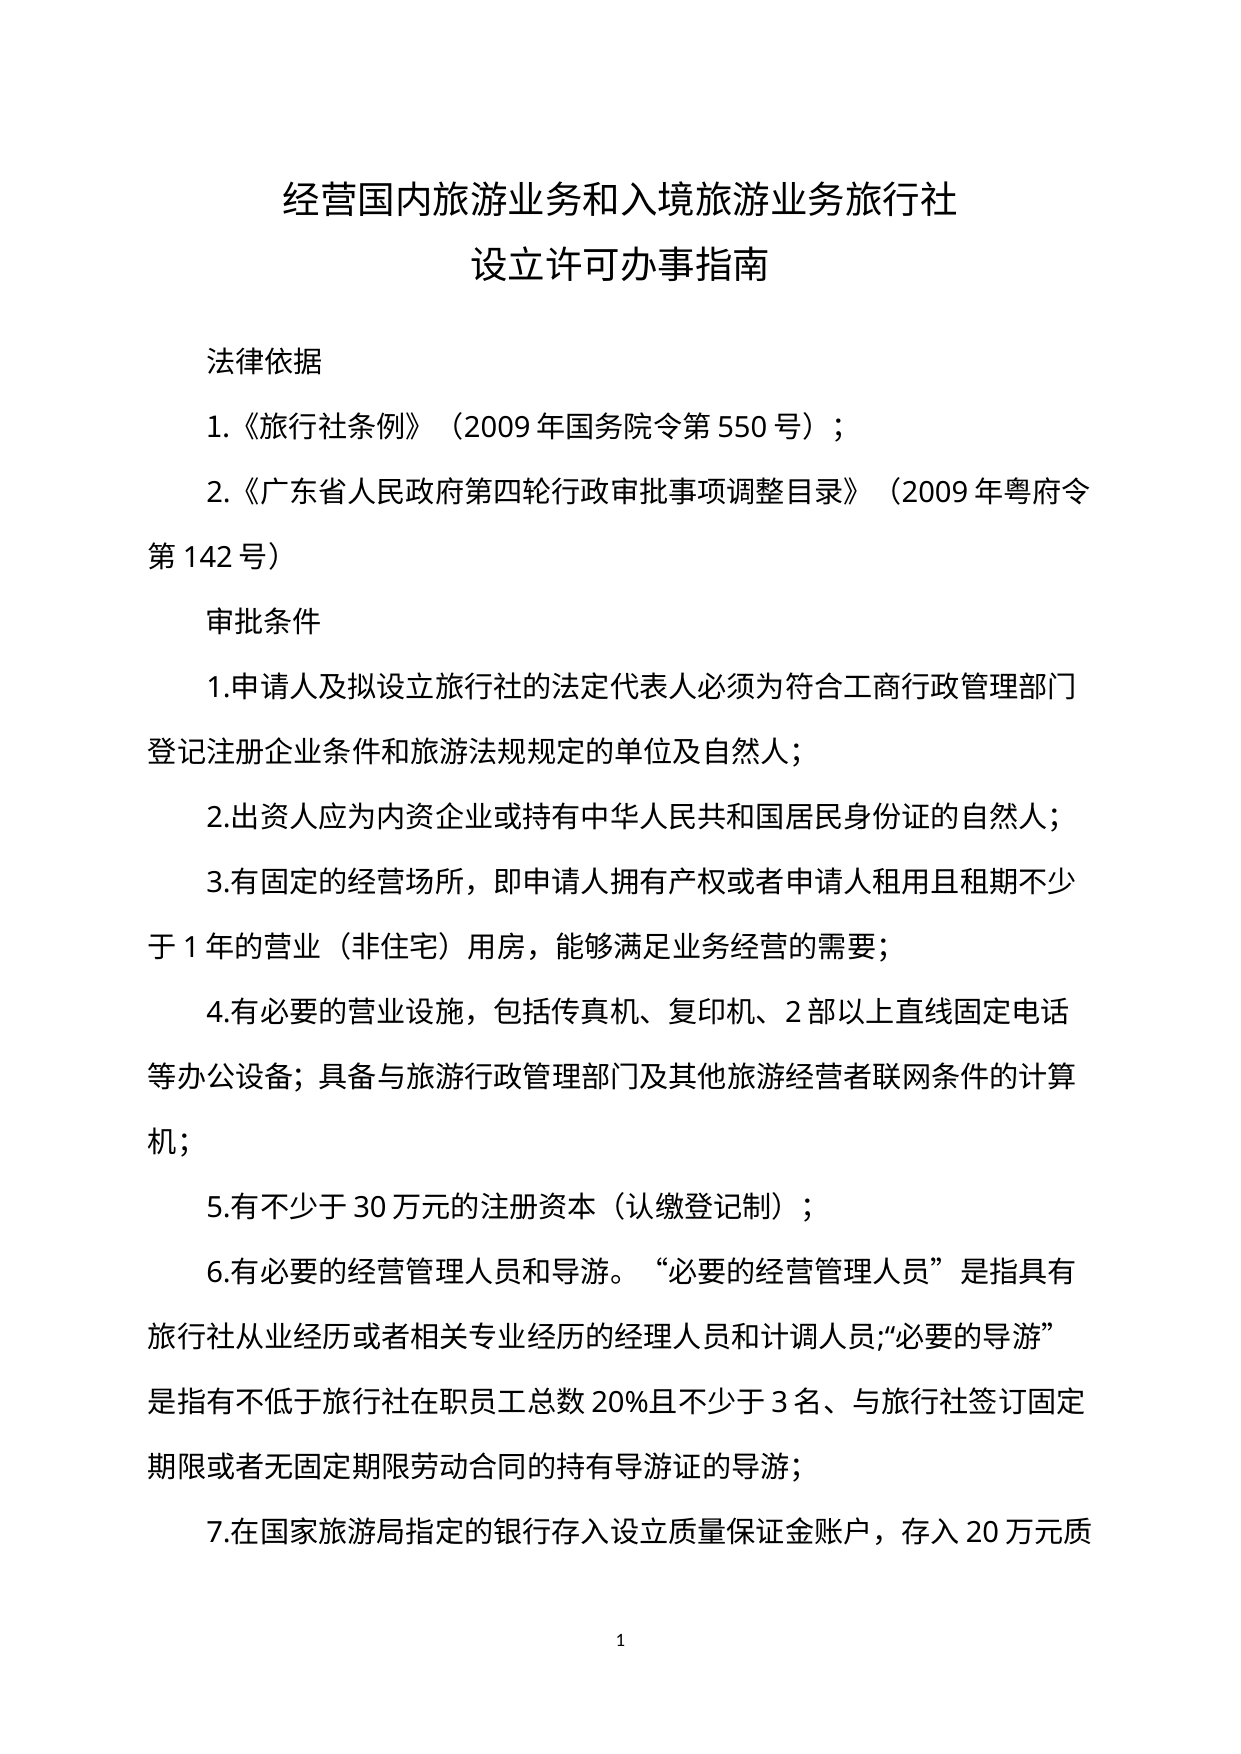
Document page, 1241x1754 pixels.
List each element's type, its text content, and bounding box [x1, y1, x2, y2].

text 经营国内旅游业务和入境旅游业务旅行社 [148, 165, 1092, 230]
text 设立许可办事指南 [148, 230, 1092, 295]
text 3.有固定的经营场所，即申请人拥有产权或者申请人租用且租期不少于1年的营业（非住宅）用房，能够满足业务经营的需要； [148, 847, 1092, 977]
text 2.出资人应为内资企业或持有中华人民共和国居民身份证的自然人； [148, 782, 1092, 847]
text 法律依据 [148, 327, 1092, 392]
text 审批条件 [148, 587, 1092, 652]
text 5.有不少于30万元的注册资本（认缴登记制）； [148, 1172, 1092, 1237]
text 1.《旅行社条例》（2009年国务院令第550号）； [148, 392, 1092, 457]
text 4.有必要的营业设施，包括传真机、复印机、2部以上直线固定电话等办公设备；具备与旅游行政管理部门及其他旅游经营者联网条件的计算机； [148, 977, 1092, 1172]
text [148, 1497, 1092, 1562]
text 2.《广东省人民政府第四轮行政审批事项调整目录》（2009年粤府令第142号） [148, 457, 1092, 587]
text 1.申请人及拟设立旅行社的法定代表人必须为符合工商行政管理部门登记注册企业条件和旅游法规规定的单位及自然人； [148, 652, 1092, 782]
text 6.有必要的经营管理人员和导游。“必要的经营管理人员”是指具有旅行社从业经历或者相关专业经历的经理人员和计调人员;“必要的导游”是指有不低于旅行社在职员工总数20%且不少于3名、与旅行社签订固定期限或者无固定期限劳动合同的持有导游证的导游； [148, 1237, 1092, 1497]
